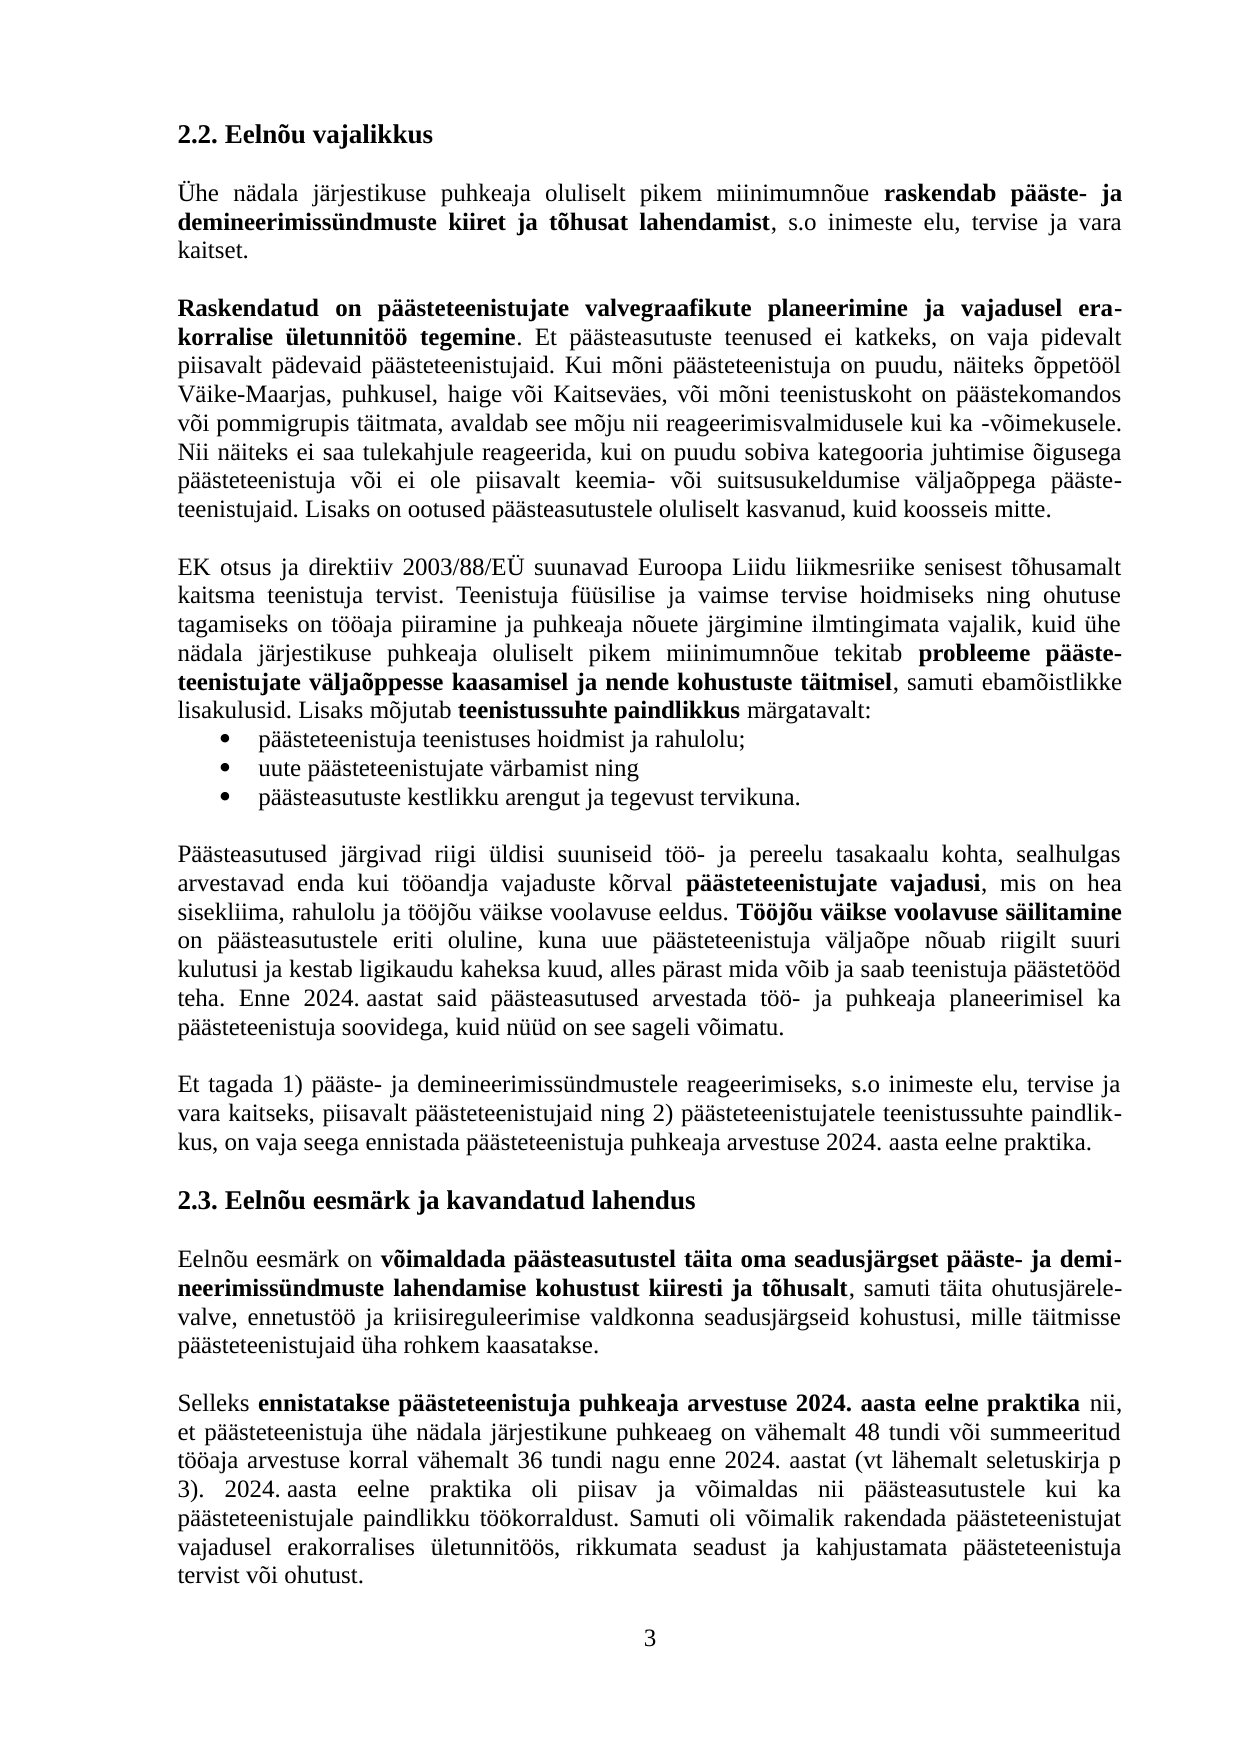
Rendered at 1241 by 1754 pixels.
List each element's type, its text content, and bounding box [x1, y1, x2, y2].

list päästeasutuste kestlikku arengut ja tegevust tervikuna. [221, 782, 1122, 811]
text 2.3. Eelnõu eesmärk ja kavandatud lahendus [177, 1184, 1122, 1215]
text EK otsus ja direktiiv 2003/88/EÜ suunavad Euroopa Liidu liikmesriike senisest tõhusamalt kaitsma teenistuja tervist. Teenistuja füüsilise ja vaimse tervise hoidmiseks ning ohutuse tagamiseks on tööaja piiramine ja puhkeaja nõuete järgimine ilmtingimata vajalik, kuid ühe nädala järjestikuse puhkeaja oluliselt pikem miinimumnõue tekitab probleeme päästeteenistujate väljaõppesse kaasamisel ja nende kohustuste täitmisel, samuti ebamõistlikke lisakulusid. Lisaks mõjutab teenistussuhte paindlikkus märgatavalt: [177, 552, 1122, 724]
text Eelnõu eesmärk on võimaldada päästeasutustel täita oma seadusjärgset pääste- ja demineerimissündmuste lahendamise kohustust kiiresti ja tõhusalt, samuti täita ohutusjärelevalve, ennetustöö ja kriisireguleerimise valdkonna seadusjärgseid kohustusi, mille täitmisse päästeteenistujaid üha rohkem kaasatakse. [177, 1244, 1122, 1359]
text Päästeasutused järgivad riigi üldisi suuniseid töö- ja pereelu tasakaalu kohta, sealhulgas arvestavad enda kui tööandja vajaduste kõrval päästeteenistujate vajadusi, mis on hea sisekliima, rahulolu ja tööjõu väikse voolavuse eeldus. Tööjõu väikse voolavuse säilitamine on päästeasutustele eriti oluline, kuna uue päästeteenistuja väljaõpe nõuab riigilt suuri kulutusi ja kestab ligikaudu kaheksa kuud, alles pärast mida võib ja saab teenistuja päästetööd teha. Enne 2024. aastat said päästeasutused arvestada töö- ja puhkeaja planeerimisel ka päästeteenistuja soovidega, kuid nüüd on see sageli võimatu. [177, 839, 1122, 1041]
list päästeteenistuja teenistuses hoidmist ja rahulolu; [221, 724, 1122, 753]
text Raskendatud on päästeteenistujate valvegraafikute planeerimine ja vajadusel erakorralise ületunnitöö tegemine. Et päästeasutuste teenused ei katkeks, on vaja pidevalt piisavalt pädevaid päästeteenistujaid. Kui mõni päästeteenistuja on puudu, näiteks õppetööl Väike-Maarjas, puhkusel, haige või Kaitseväes, või mõni teenistuskoht on päästekomandos või pommigrupis täitmata, avaldab see mõju nii reageerimisvalmidusele kui ka -võimekusele. Nii näiteks ei saa tulekahjule reageerida, kui on puudu sobiva kategooria juhtimise õigusega päästeteenistuja või ei ole piisavalt keemia- või suitsusukeldumise väljaõppega päästeteenistujaid. Lisaks on ootused päästeasutustele oluliselt kasvanud, kuid koosseis mitte. [177, 293, 1122, 523]
list uute päästeteenistujate värbamist ning [221, 753, 1122, 782]
text 2.2. Eelnõu vajalikkus [177, 118, 1122, 149]
text Selleks ennistatakse päästeteenistuja puhkeaja arvestuse 2024. aasta eelne praktika nii, et päästeteenistuja ühe nädala järjestikune puhkeaeg on vähemalt 48 tundi või summeeritud tööaja arvestuse korral vähemalt 36 tundi nagu enne 2024. aastat (vt lähemalt seletuskirja p 3). 2024. aasta eelne praktika oli piisav ja võimaldas nii päästeasutustele kui ka päästeteenistujale paindlikku töökorraldust. Samuti oli võimalik rakendada päästeteenistujat vajadusel erakorralises ületunnitöös, rikkumata seadust ja kahjustamata päästeteenistuja tervist või ohutust. [177, 1388, 1122, 1589]
text Et tagada 1) pääste- ja demineerimissündmustele reageerimiseks, s.o inimeste elu, tervise ja vara kaitseks, piisavalt päästeteenistujaid ning 2) päästeteenistujatele teenistussuhte paindlikkus, on vaja seega ennistada päästeteenistuja puhkeaja arvestuse 2024. aasta eelne praktika. [177, 1069, 1122, 1156]
text Ühe nädala järjestikuse puhkeaja oluliselt pikem miinimumnõue raskendab pääste- ja demineerimissündmuste kiiret ja tõhusat lahendamist, s.o inimeste elu, tervise ja vara kaitset. [177, 178, 1122, 264]
